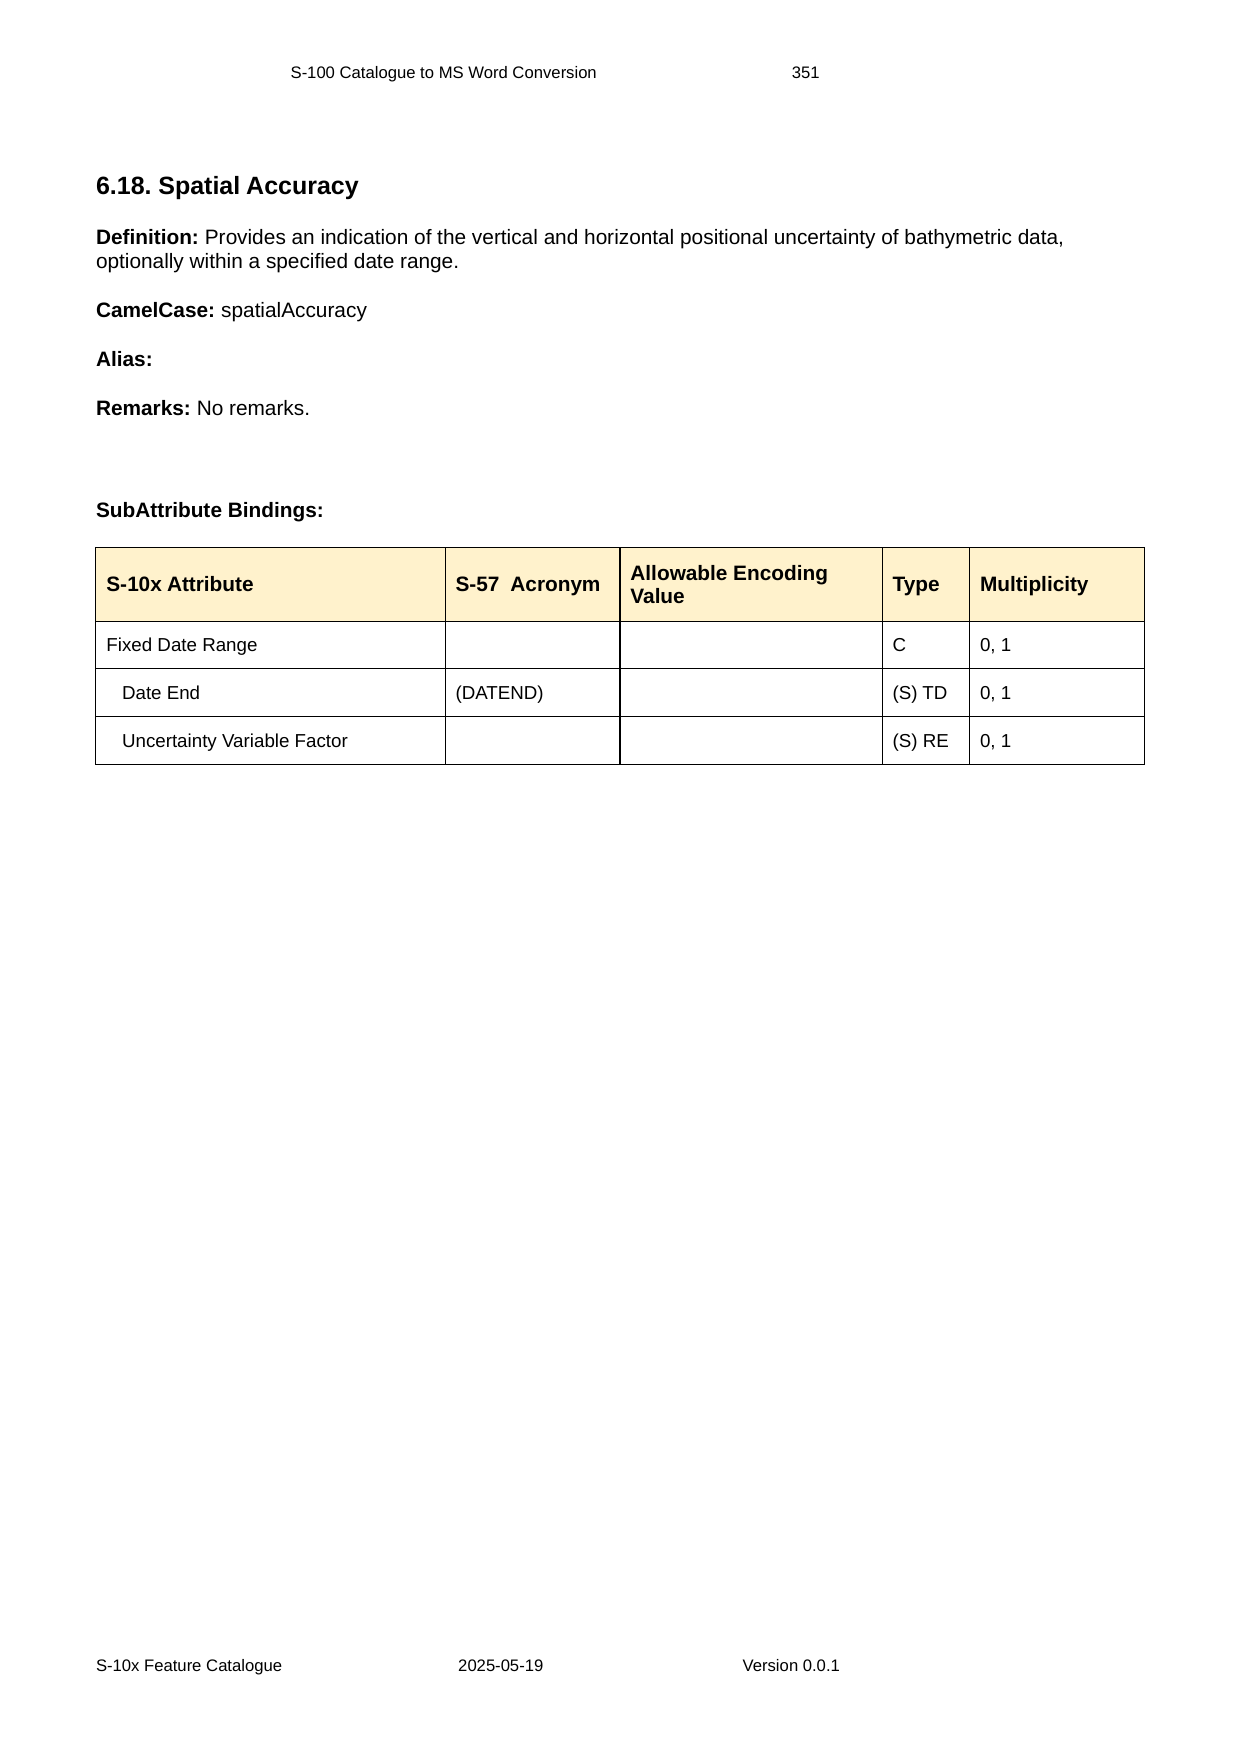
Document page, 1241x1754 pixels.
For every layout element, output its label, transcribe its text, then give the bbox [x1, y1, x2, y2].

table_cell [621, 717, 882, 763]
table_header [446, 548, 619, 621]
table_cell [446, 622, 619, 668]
text 6.18. Spatial Accuracy [96, 171, 1144, 199]
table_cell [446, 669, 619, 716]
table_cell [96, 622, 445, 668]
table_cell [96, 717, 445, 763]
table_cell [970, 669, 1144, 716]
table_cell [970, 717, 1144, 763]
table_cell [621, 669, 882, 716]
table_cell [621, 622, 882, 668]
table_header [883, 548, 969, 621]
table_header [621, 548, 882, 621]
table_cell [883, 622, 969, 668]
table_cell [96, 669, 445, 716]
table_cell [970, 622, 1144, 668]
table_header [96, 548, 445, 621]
text CamelCase: spatialAccuracy [96, 297, 1144, 321]
text Alias: [96, 346, 1144, 370]
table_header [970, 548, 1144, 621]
text SubAttribute Bindings: [96, 498, 1144, 522]
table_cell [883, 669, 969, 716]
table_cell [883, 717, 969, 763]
text Remarks: No remarks. [96, 395, 1144, 419]
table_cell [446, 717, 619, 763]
text Definition: Provides an indication of the vertical and horizontal positional uncertainty of bathymetric data, optionally within a specified date range. [96, 224, 1144, 272]
